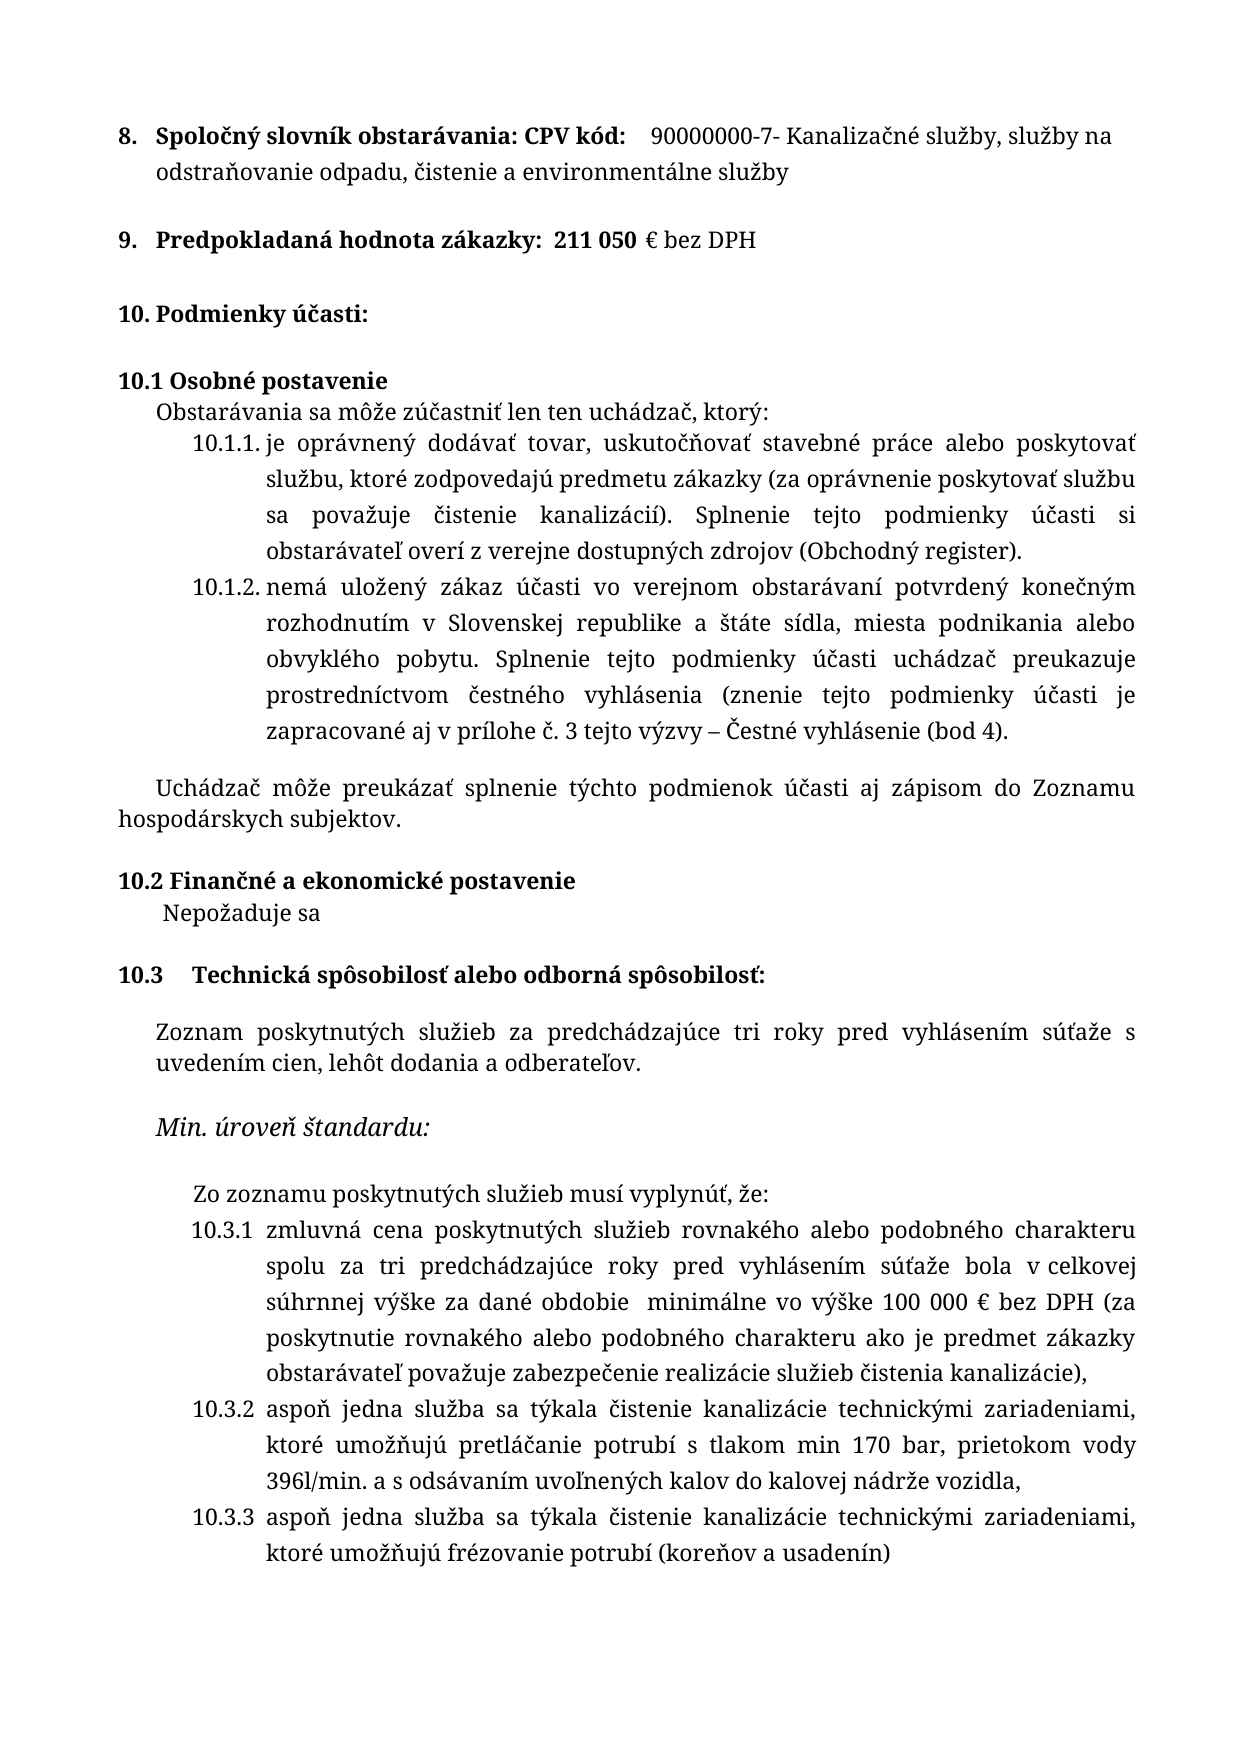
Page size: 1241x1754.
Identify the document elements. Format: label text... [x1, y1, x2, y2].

text 10.2 Finančné a ekonomické postavenie [118, 865, 1137, 897]
list zmluvná cena poskytnutých služieb rovnakého alebo podobného charakteru spolu za tri predchádzajúce roky pred vyhlásením súťaže bola v celkovej súhrnnej výške za dané obdobie minimálne vo výške 100 000 € bez DPH (za poskytnutie rovnakého alebo podobného charakteru ako je predmet zákazky obstarávateľ považuje zabezpečenie realizácie služieb čistenia kanalizácie), [191, 1214, 1137, 1389]
list Technická spôsobilosť alebo odborná spôsobilosť: [118, 959, 1137, 990]
list Zo zoznamu poskytnutých služieb musí vyplynúť, že: [193, 1178, 1137, 1209]
list Predpokladaná hodnota zákazky: 211 050 € bez DPH [118, 224, 1137, 256]
list aspoň jedna služba sa týkala čistenie kanalizácie technickými zariadeniami, ktoré umožňujú pretláčanie potrubí s tlakom min 170 bar, prietokom vody 396l/min. a s odsávaním uvoľnených kalov do kalovej nádrže vozidla, [192, 1393, 1137, 1496]
text 10.1 Osobné postavenie [118, 365, 1137, 396]
list aspoň jedna služba sa týkala čistenie kanalizácie technickými zariadeniami, ktoré umožňujú frézovanie potrubí (koreňov a usadenín) [192, 1501, 1137, 1568]
list je oprávnený dodávať tovar, uskutočňovať stavebné práce alebo poskytovať službu, ktoré zodpovedajú predmetu zákazky (za oprávnenie poskytovať službu sa považuje čistenie kanalizácií). Splnenie tejto podmienky účasti si obstarávateľ overí z verejne dostupných zdrojov (Obchodný register). [192, 427, 1137, 566]
text Min. úroveň štandardu: [156, 1109, 1137, 1144]
text Zoznam poskytnutých služieb za predchádzajúce tri roky pred vyhlásením súťaže s uvedením cien, lehôt dodania a odberateľov. [156, 1016, 1137, 1078]
text Obstarávania sa môže zúčastniť len ten uchádzač, ktorý: [118, 396, 1137, 427]
text Nepožaduje sa [162, 897, 1137, 928]
list nemá uložený zákaz účasti vo verejnom obstarávaní potvrdený konečným rozhodnutím v Slovenskej republike a štáte sídla, miesta podnikania alebo obvyklého pobytu. Splnenie tejto podmienky účasti uchádzač preukazuje prostredníctvom čestného vyhlásenia (znenie tejto podmienky účasti je zapracované aj v prílohe č. 3 tejto výzvy – Čestné vyhlásenie (bod 4). [192, 571, 1137, 746]
text Uchádzač môže preukázať splnenie týchto podmienok účasti aj zápisom do Zoznamu hospodárskych subjektov. [118, 772, 1137, 834]
list Podmienky účasti: [118, 298, 1137, 329]
list Spoločný slovník obstarávania: CPV kód: 90000000-7- Kanalizačné služby, služby na odstraňovanie odpadu, čistenie a environmentálne služby [118, 120, 1137, 187]
